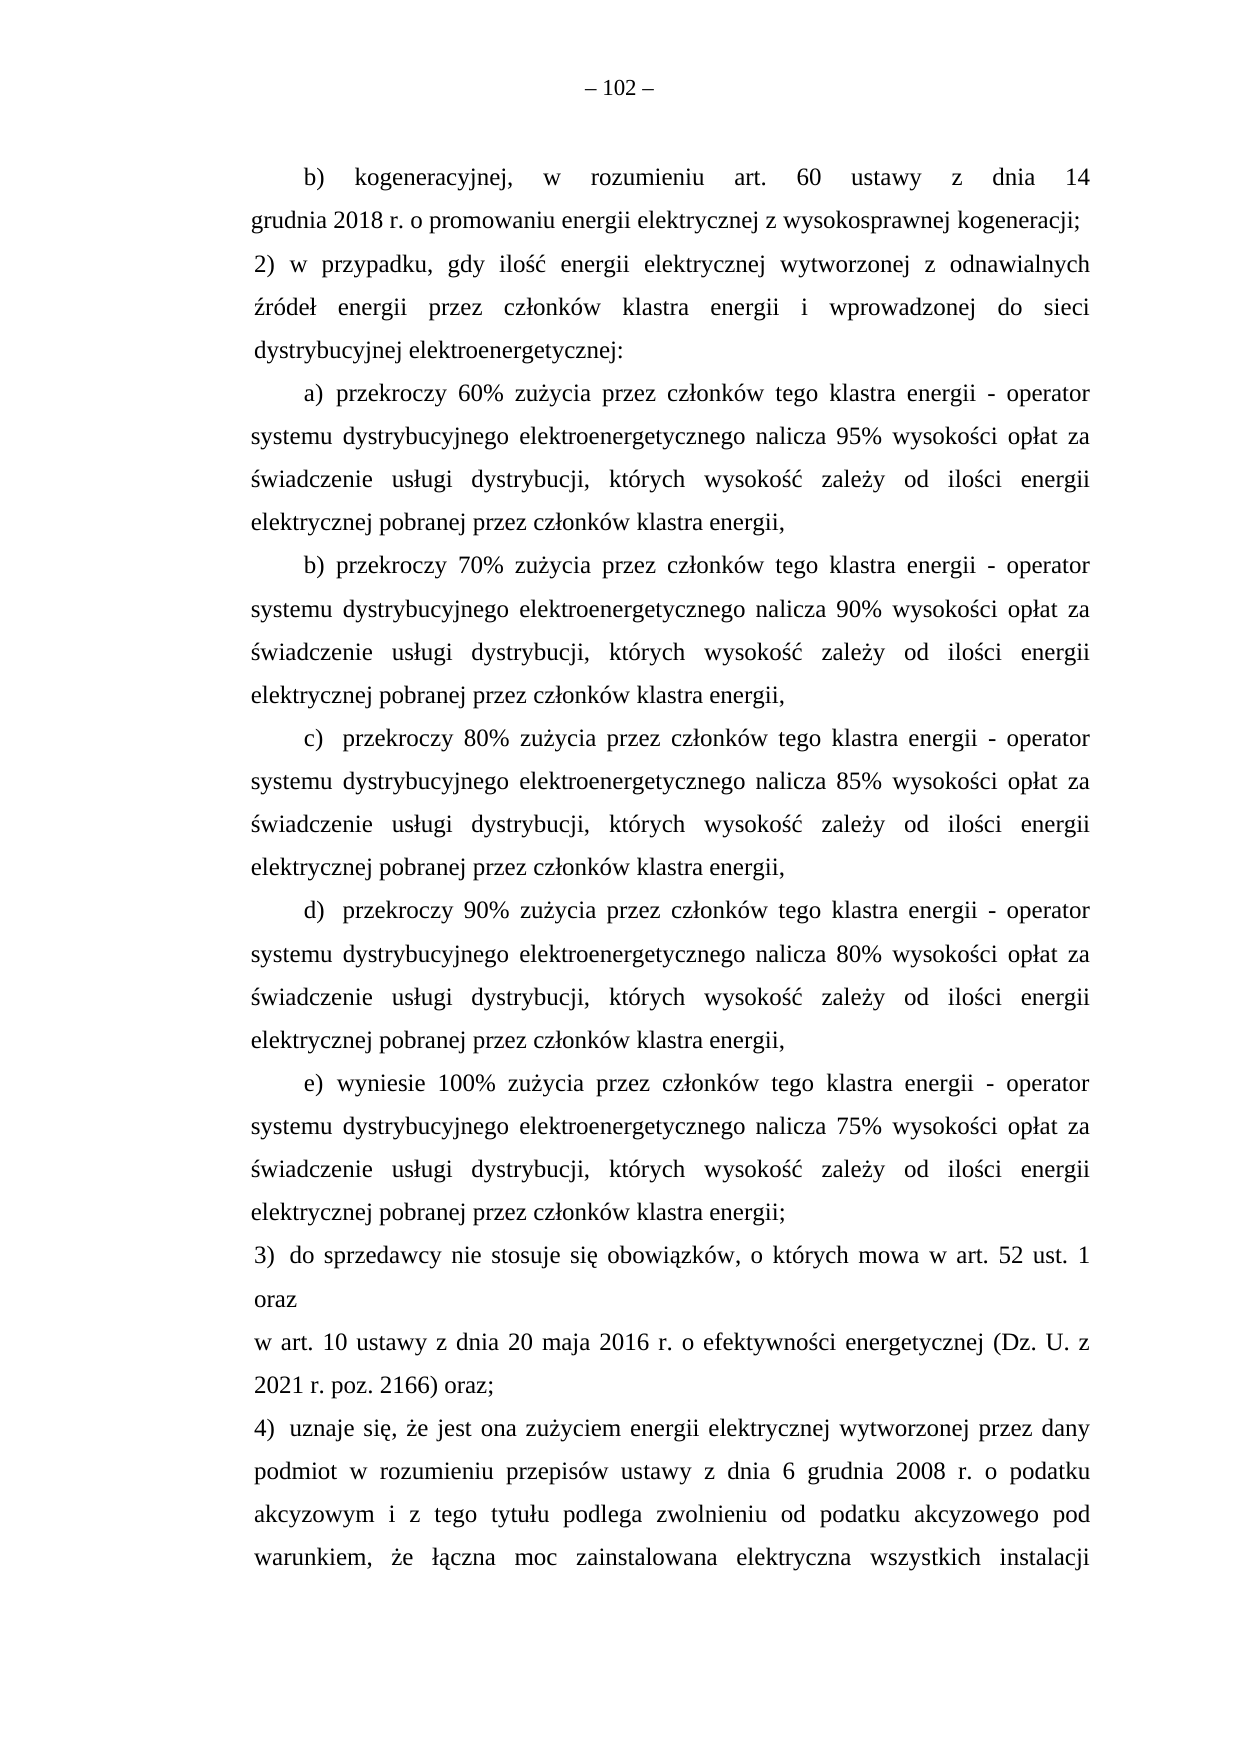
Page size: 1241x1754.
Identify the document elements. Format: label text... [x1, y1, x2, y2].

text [254, 1413, 1091, 1571]
text c) przekroczy 80% zużycia przez członków tego klastra energii - operator systemu dystrybucyjnego elektroenergetycznego nalicza 85% wysokości opłat za świadczenie usługi dystrybucji, których wysokość zależy od ilości energii elektrycznej pobranej przez członków klastra energii, [251, 723, 1091, 881]
text d) przekroczy 90% zużycia przez członków tego klastra energii - operator systemu dystrybucyjnego elektroenergetycznego nalicza 80% wysokości opłat za świadczenie usługi dystrybucji, których wysokość zależy od ilości energii elektrycznej pobranej przez członków klastra energii, [251, 896, 1091, 1054]
text e) wyniesie 100% zużycia przez członków tego klastra energii - operator systemu dystrybucyjnego elektroenergetycznego nalicza 75% wysokości opłat za świadczenie usługi dystrybucji, których wysokość zależy od ilości energii elektrycznej pobranej przez członków klastra energii; [251, 1068, 1091, 1226]
text b) kogeneracyjnej, w rozumieniu art. 60 ustawy z dnia 14 grudnia 2018 r. o promowaniu energii elektrycznej z wysokosprawnej kogeneracji; [251, 162, 1091, 234]
text b) przekroczy 70% zużycia przez członków tego klastra energii - operator systemu dystrybucyjnego elektroenergetycznego nalicza 90% wysokości opłat za świadczenie usługi dystrybucji, których wysokość zależy od ilości energii elektrycznej pobranej przez członków klastra energii, [251, 551, 1091, 709]
text a) przekroczy 60% zużycia przez członków tego klastra energii - operator systemu dystrybucyjnego elektroenergetycznego nalicza 95% wysokości opłat za świadczenie usługi dystrybucji, których wysokość zależy od ilości energii elektrycznej pobranej przez członków klastra energii, [251, 378, 1091, 536]
text 3) do sprzedawcy nie stosuje się obowiązków, o których mowa w art. 52 ust. 1 oraz w art. 10 ustawy z dnia 20 maja 2016 r. o efektywności energetycznej (Dz. U. z 2021 r. poz. 2166) oraz; [254, 1241, 1091, 1399]
text 2) w przypadku, gdy ilość energii elektrycznej wytworzonej z odnawialnych źródeł energii przez członków klastra energii i wprowadzonej do sieci dystrybucyjnej elektroenergetycznej: [254, 249, 1091, 364]
